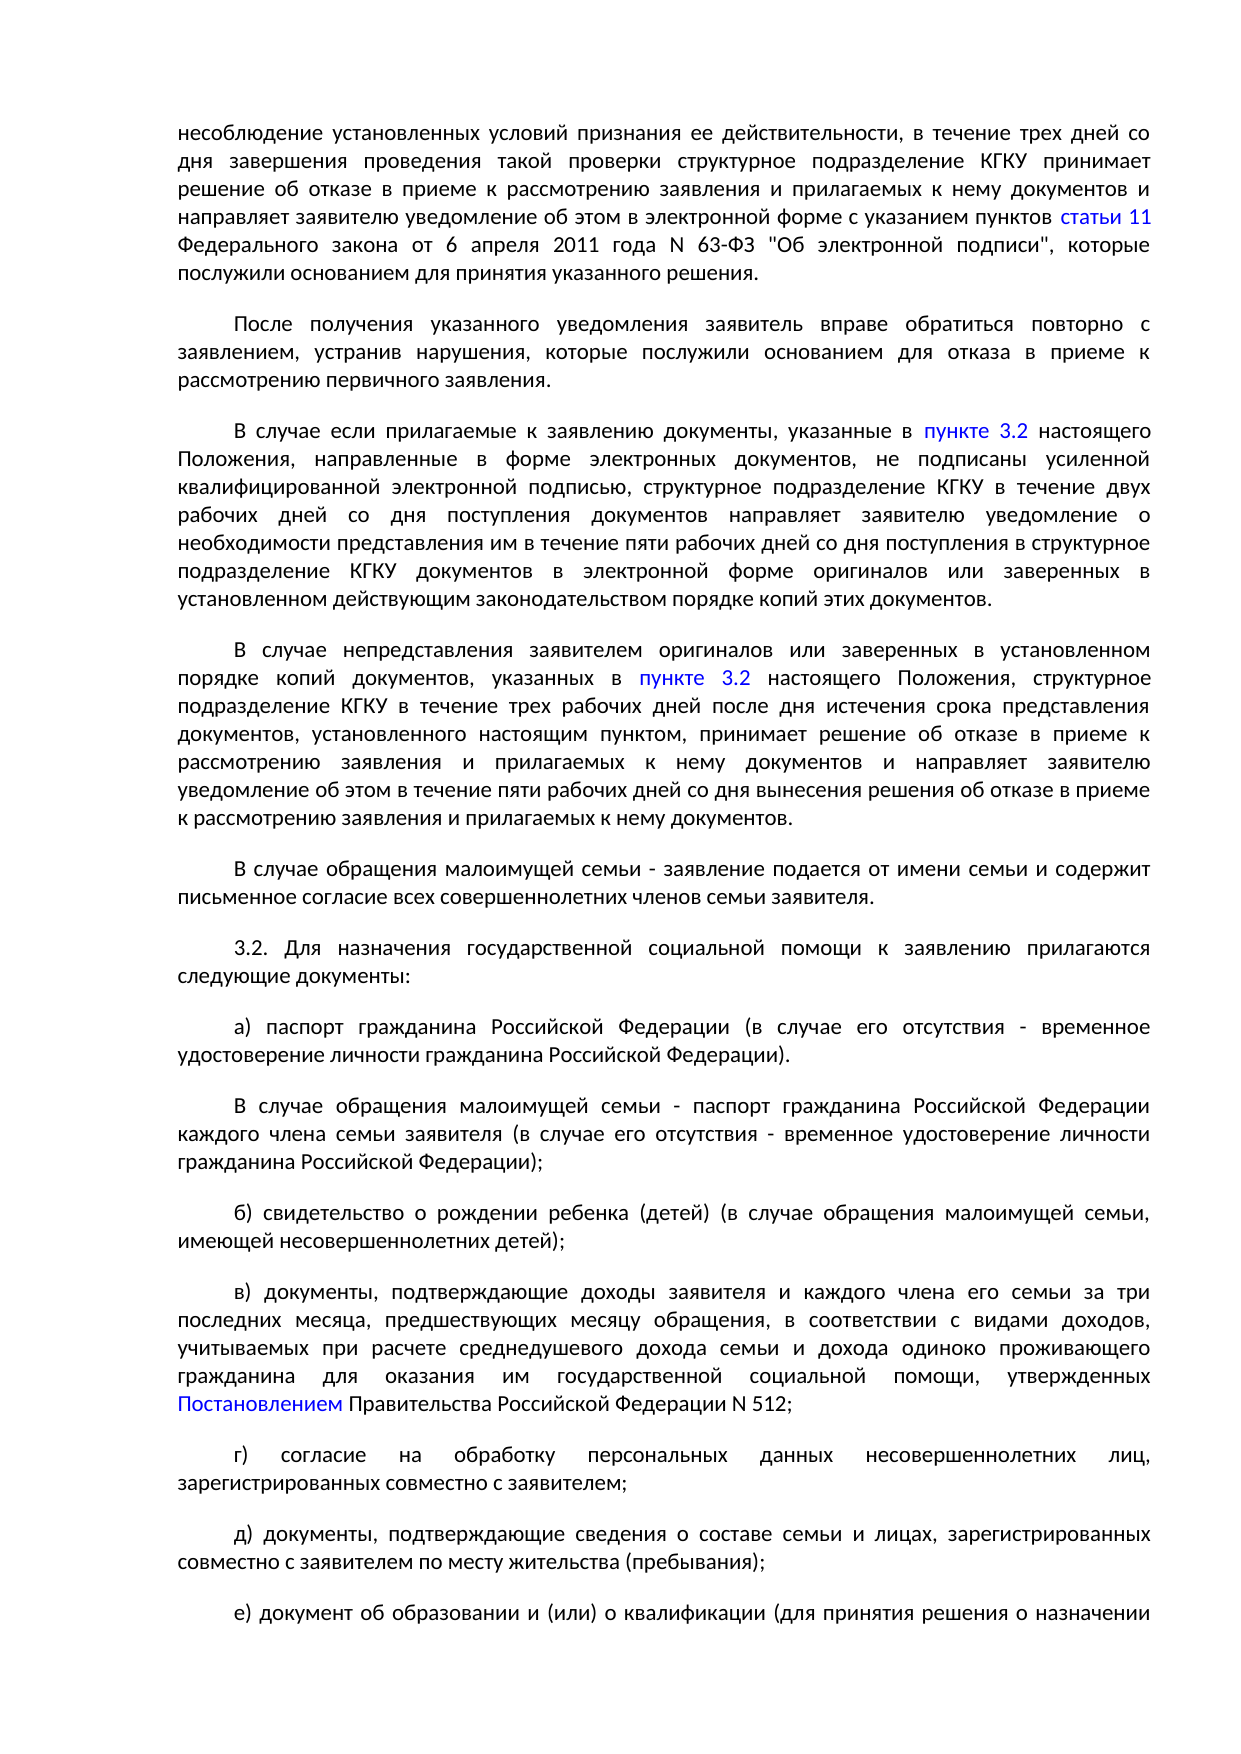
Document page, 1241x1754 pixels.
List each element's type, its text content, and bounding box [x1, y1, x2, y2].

text д) документы, подтверждающие сведения о составе семьи и лицах, зарегистрированных совместно с заявителем по месту жительства (пребывания); [177, 1519, 1152, 1575]
text в) документы, подтверждающие доходы заявителя и каждого члена его семьи за три последних месяца, предшествующих месяцу обращения, в соответствии с видами доходов, учитываемых при расчете среднедушевого дохода семьи и дохода одиноко проживающего гражданина для оказания им государственной социальной помощи, утвержденных Постановлением Правительства Российской Федерации N 512; [177, 1277, 1152, 1417]
text В случае если прилагаемые к заявлению документы, указанные в пункте 3.2 настоящего Положения, направленные в форме электронных документов, не подписаны усиленной квалифицированной электронной подписью, структурное подразделение КГКУ в течение двух рабочих дней со дня поступления документов направляет заявителю уведомление о необходимости представления им в течение пяти рабочих дней со дня поступления в структурное подразделение КГКУ документов в электронной форме оригиналов или заверенных в установленном действующим законодательством порядке копий этих документов. [177, 416, 1152, 612]
text 3.2. Для назначения государственной социальной помощи к заявлению прилагаются следующие документы: [177, 933, 1152, 989]
text а) паспорт гражданина Российской Федерации (в случае его отсутствия - временное удостоверение личности гражданина Российской Федерации). [177, 1012, 1152, 1068]
text В случае обращения малоимущей семьи - паспорт гражданина Российской Федерации каждого члена семьи заявителя (в случае его отсутствия - временное удостоверение личности гражданина Российской Федерации); [177, 1091, 1152, 1175]
text б) свидетельство о рождении ребенка (детей) (в случае обращения малоимущей семьи, имеющей несовершеннолетних детей); [177, 1198, 1152, 1254]
text г) согласие на обработку персональных данных несовершеннолетних лиц, зарегистрированных совместно с заявителем; [177, 1440, 1152, 1496]
text В случае непредставления заявителем оригиналов или заверенных в установленном порядке копий документов, указанных в пункте 3.2 настоящего Положения, структурное подразделение КГКУ в течение трех рабочих дней после дня истечения срока представления документов, установленного настоящим пунктом, принимает решение об отказе в приеме к рассмотрению заявления и прилагаемых к нему документов и направляет заявителю уведомление об этом в течение пяти рабочих дней со дня вынесения решения об отказе в приеме к рассмотрению заявления и прилагаемых к нему документов. [177, 635, 1152, 831]
text В случае обращения малоимущей семьи - заявление подается от имени семьи и содержит письменное согласие всех совершеннолетних членов семьи заявителя. [177, 854, 1152, 910]
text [177, 118, 1152, 286]
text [177, 1598, 1152, 1626]
text После получения указанного уведомления заявитель вправе обратиться повторно с заявлением, устранив нарушения, которые послужили основанием для отказа в приеме к рассмотрению первичного заявления. [177, 309, 1152, 393]
